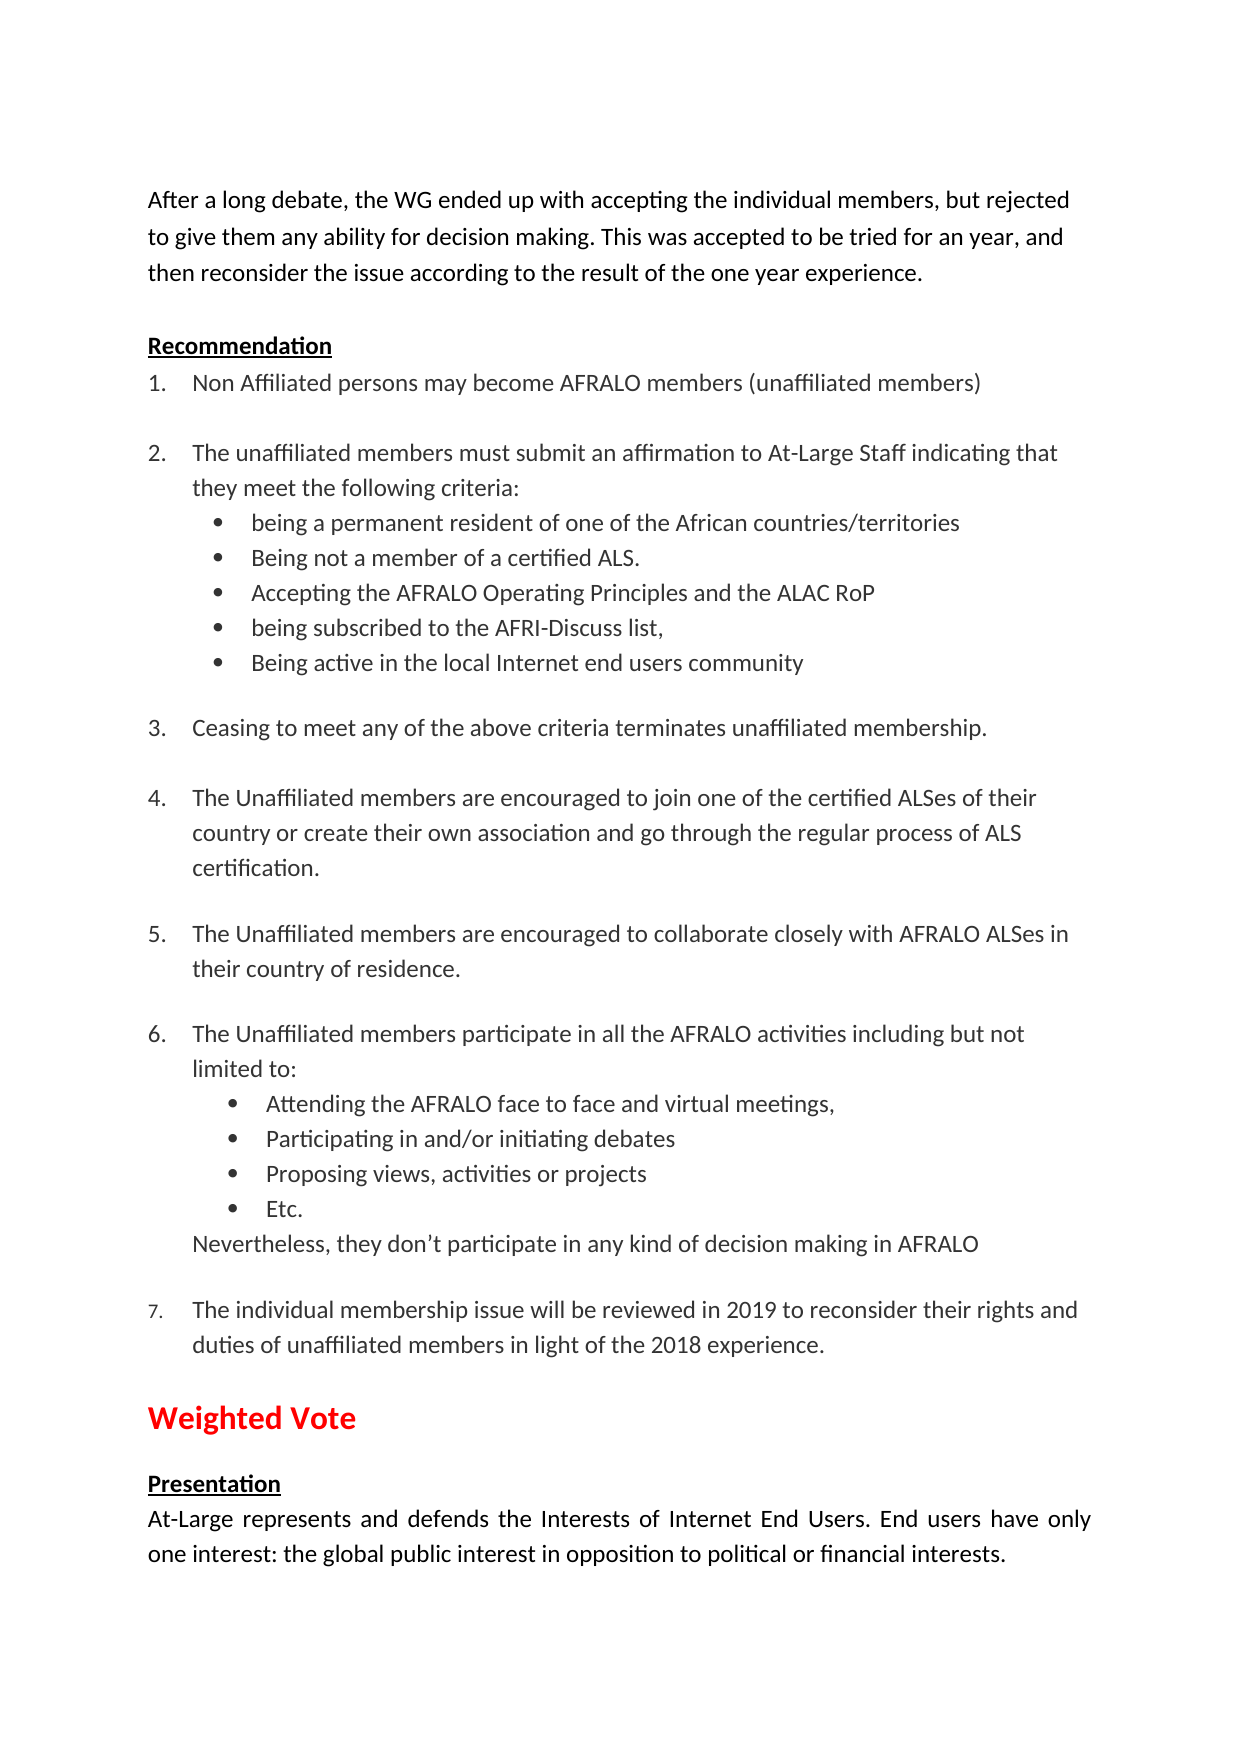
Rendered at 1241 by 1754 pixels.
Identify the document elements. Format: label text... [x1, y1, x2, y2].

list Ceasing to meet any of the above criteria terminates unaffiliated membership. [148, 712, 1093, 743]
text Presentation [148, 1468, 1093, 1499]
list The unaffiliated members must submit an affirmation to At-Large Staff indicating that they meet the following criteria: [148, 437, 1093, 502]
list Proposing views, activities or projects [228, 1158, 1093, 1189]
list Participating in and/or initiating debates [228, 1123, 1093, 1154]
list Etc. [228, 1193, 1093, 1224]
text Nevertheless, they don’t participate in any kind of decision making in AFRALO [192, 1228, 1093, 1259]
list The Unaffiliated members are encouraged to collaborate closely with AFRALO ALSes in their country of residence. [148, 918, 1093, 983]
text Recommendation [148, 330, 1093, 361]
text After a long debate, the WG ended up with accepting the individual members, but rejected to give them any ability for decision making. This was accepted to be tried for an year, and then reconsider the issue according to the result of the one year experience. [148, 184, 1093, 288]
text Weighted Vote [148, 1397, 1093, 1438]
list Attending the AFRALO face to face and virtual meetings, [228, 1088, 1093, 1119]
list Being active in the local Internet end users community [213, 647, 1093, 677]
text At-Large represents and defends the Interests of Internet End Users. End users have only one interest: the global public interest in opposition to political or financial interests. [148, 1503, 1093, 1569]
list Accepting the AFRALO Operating Principles and the ALAC RoP [213, 577, 1093, 607]
list being subscribed to the AFRI-Discuss list, [213, 612, 1093, 642]
list The Unaffiliated members participate in all the AFRALO activities including but not limited to: [148, 1018, 1093, 1084]
list being a permanent resident of one of the African countries/territories [213, 507, 1093, 537]
list Non Affiliated persons may become AFRALO members (unaffiliated members) [148, 367, 1093, 397]
list Being not a member of a certified ALS. [213, 542, 1093, 572]
list The individual membership issue will be reviewed in 2019 to reconsider their rights and duties of unaffiliated members in light of the 2018 experience. [148, 1294, 1093, 1359]
list The Unaffiliated members are encouraged to join one of the certified ALSes of their country or create their own association and go through the regular process of ALS certification. [148, 782, 1093, 883]
